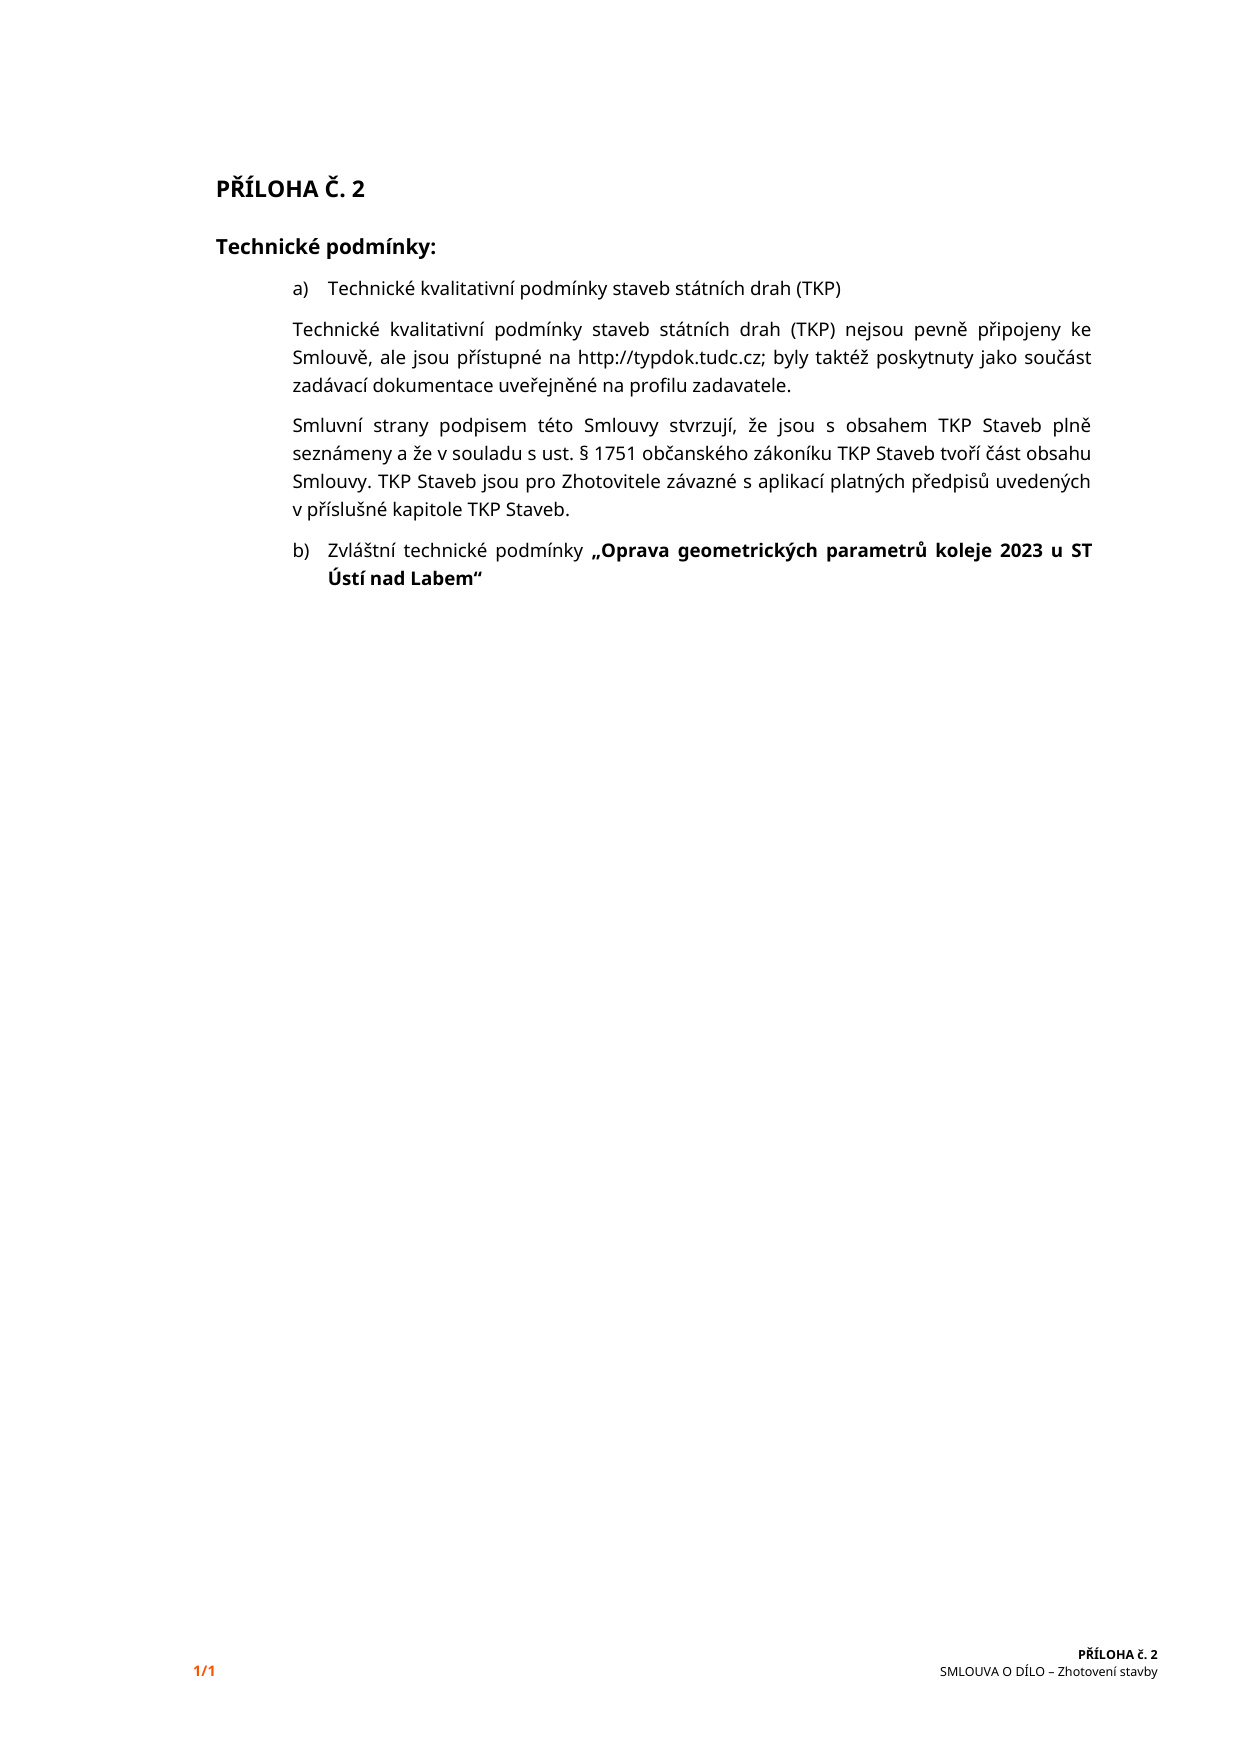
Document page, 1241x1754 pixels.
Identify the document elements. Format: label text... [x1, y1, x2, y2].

text Technické podmínky: [216, 232, 1093, 260]
text Příloha č. 2 [216, 172, 1093, 204]
text Smluvní strany podpisem této Smlouvy stvrzují, že jsou s obsahem TKP Staveb plně seznámeny a že v souladu s ust. § 1751 občanského zákoníku TKP Staveb tvoří část obsahu Smlouvy. TKP Staveb jsou pro Zhotovitele závazné s aplikací platných předpisů uvedených v příslušné kapitole TKP Staveb. [292, 413, 1093, 522]
text Technické kvalitativní podmínky staveb státních drah (TKP) nejsou pevně připojeny ke Smlouvě, ale jsou přístupné na http://typdok.tudc.cz; byly taktéž poskytnuty jako součást zadávací dokumentace uveřejněné na profilu zadavatele. [292, 316, 1093, 398]
list Technické kvalitativní podmínky staveb státních drah (TKP) [292, 276, 1093, 301]
text Zvláštní technické podmínky „Oprava geometrických parametrů koleje 2023 u ST Ústí nad Labem“ [292, 537, 1093, 591]
